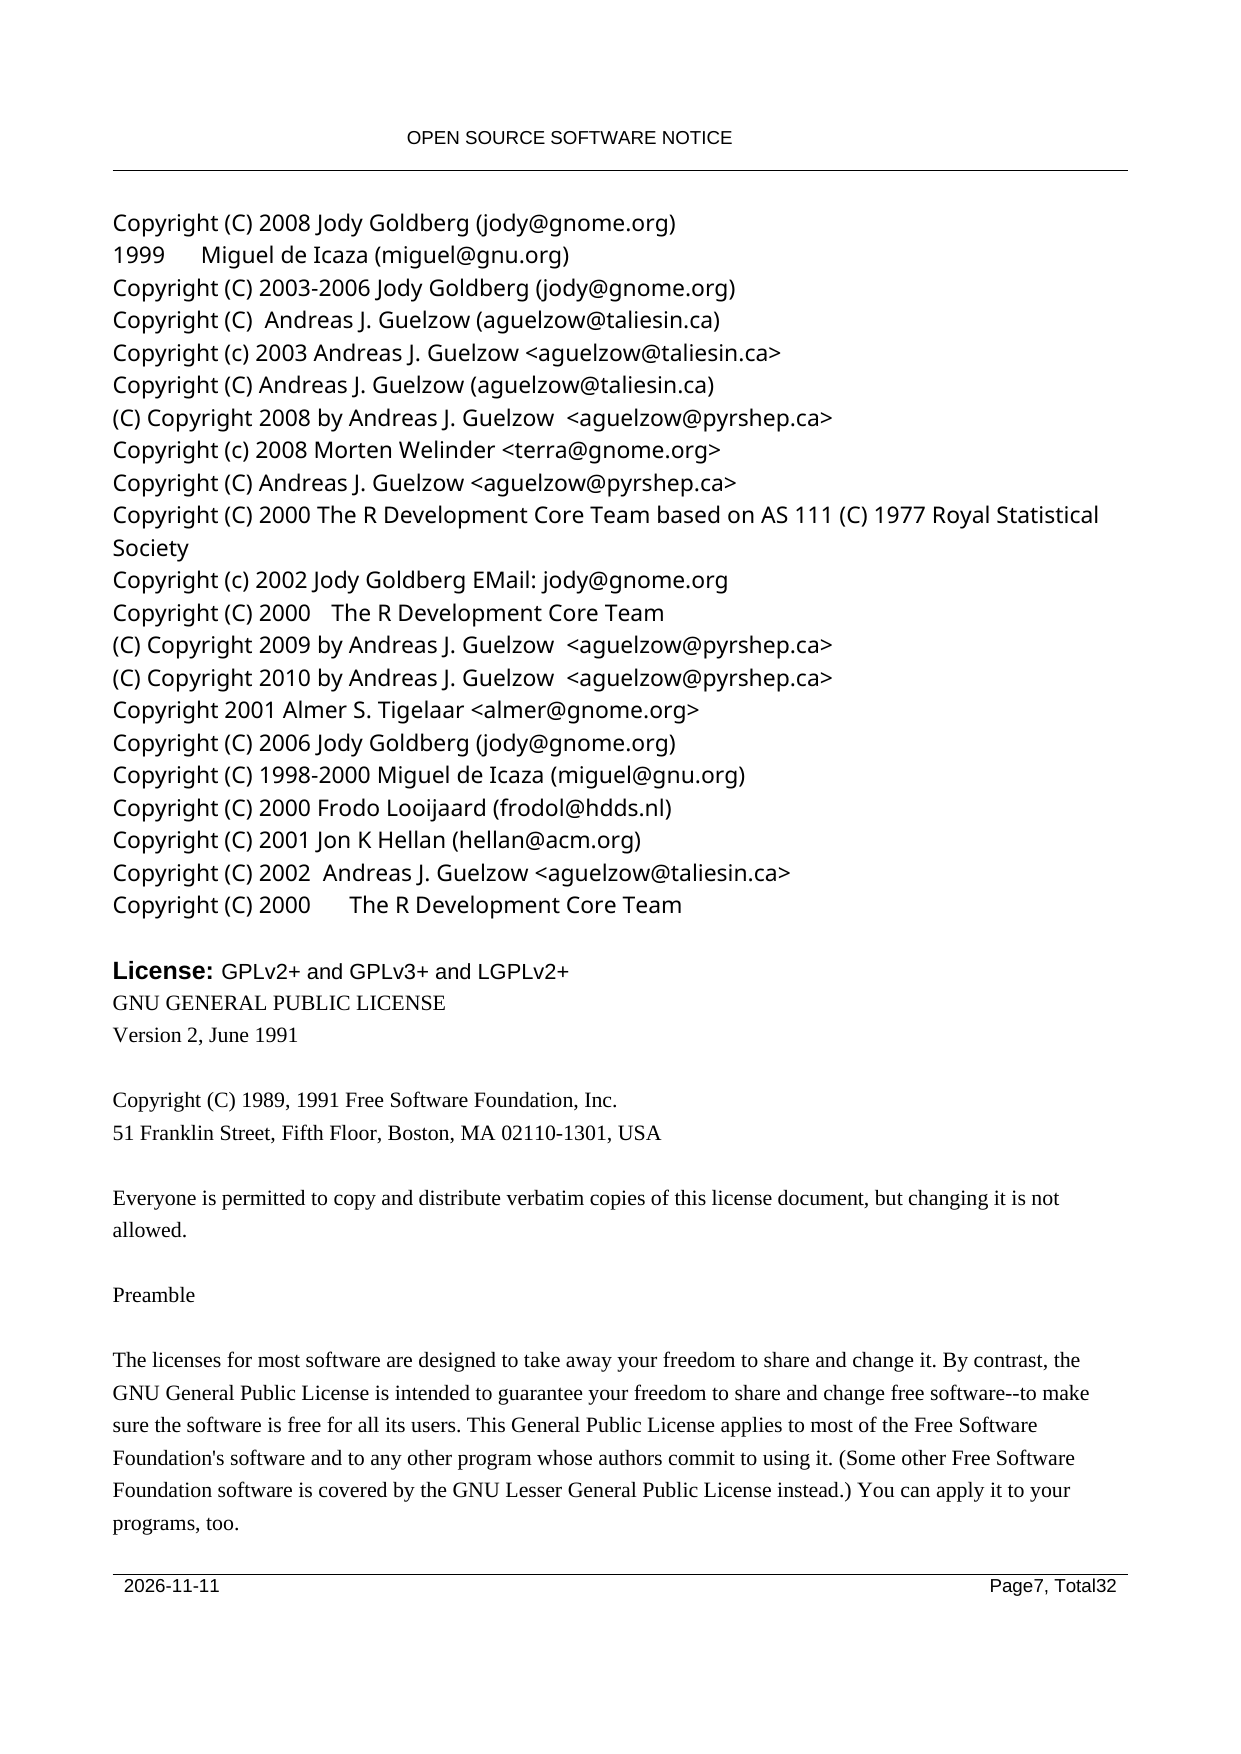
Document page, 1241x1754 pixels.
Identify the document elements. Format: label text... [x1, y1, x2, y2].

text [112, 206, 1128, 954]
text License: GPLv2+ and GPLv3+ and LGPLv2+ [112, 954, 1128, 986]
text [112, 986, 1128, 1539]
